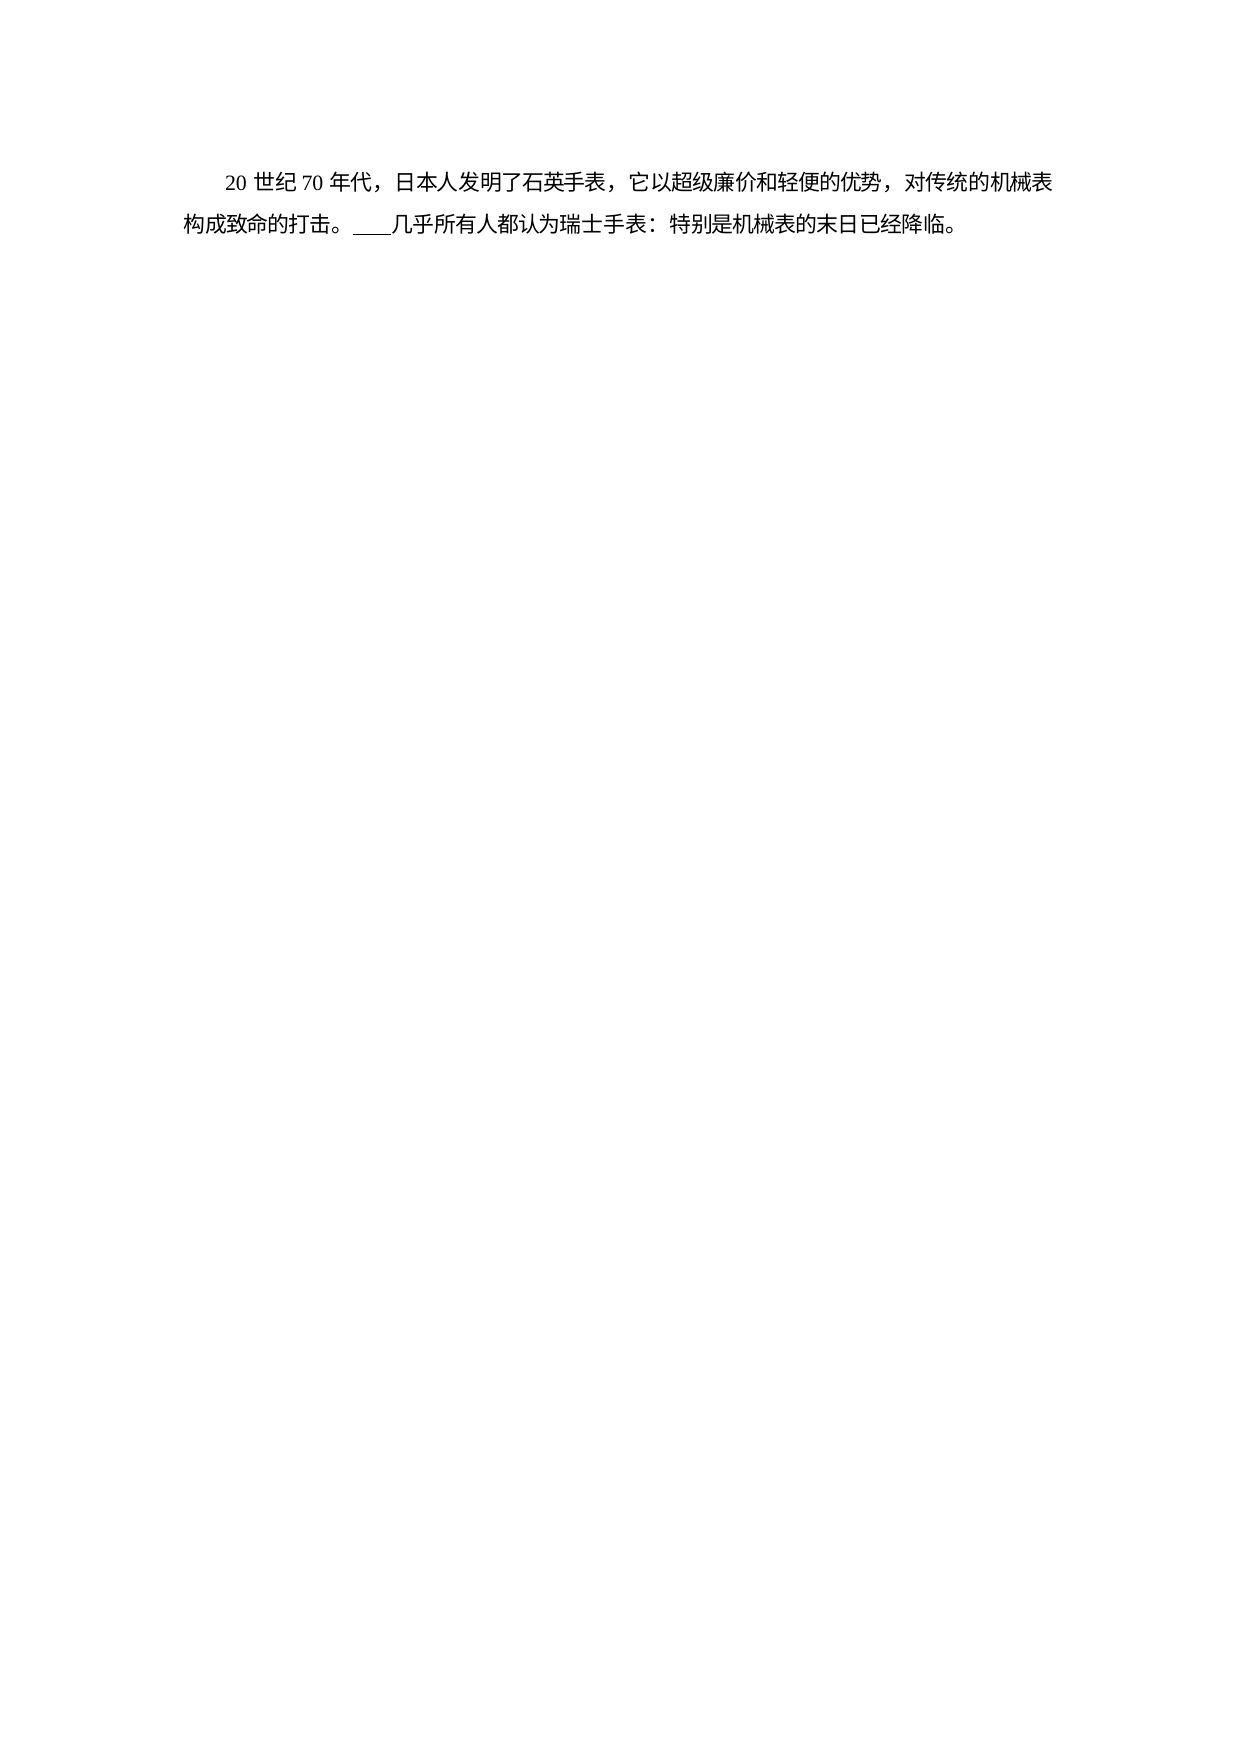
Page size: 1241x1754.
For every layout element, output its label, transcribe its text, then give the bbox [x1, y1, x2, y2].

text 20 世纪 70 年代，日本人发明了石英手表，它以超级廉价和轻便的优势，对传统的机械表构成致命的打击。 几乎所有人都认为瑞士手表：特别是机械表的末日已经降临。 [183, 164, 1058, 238]
